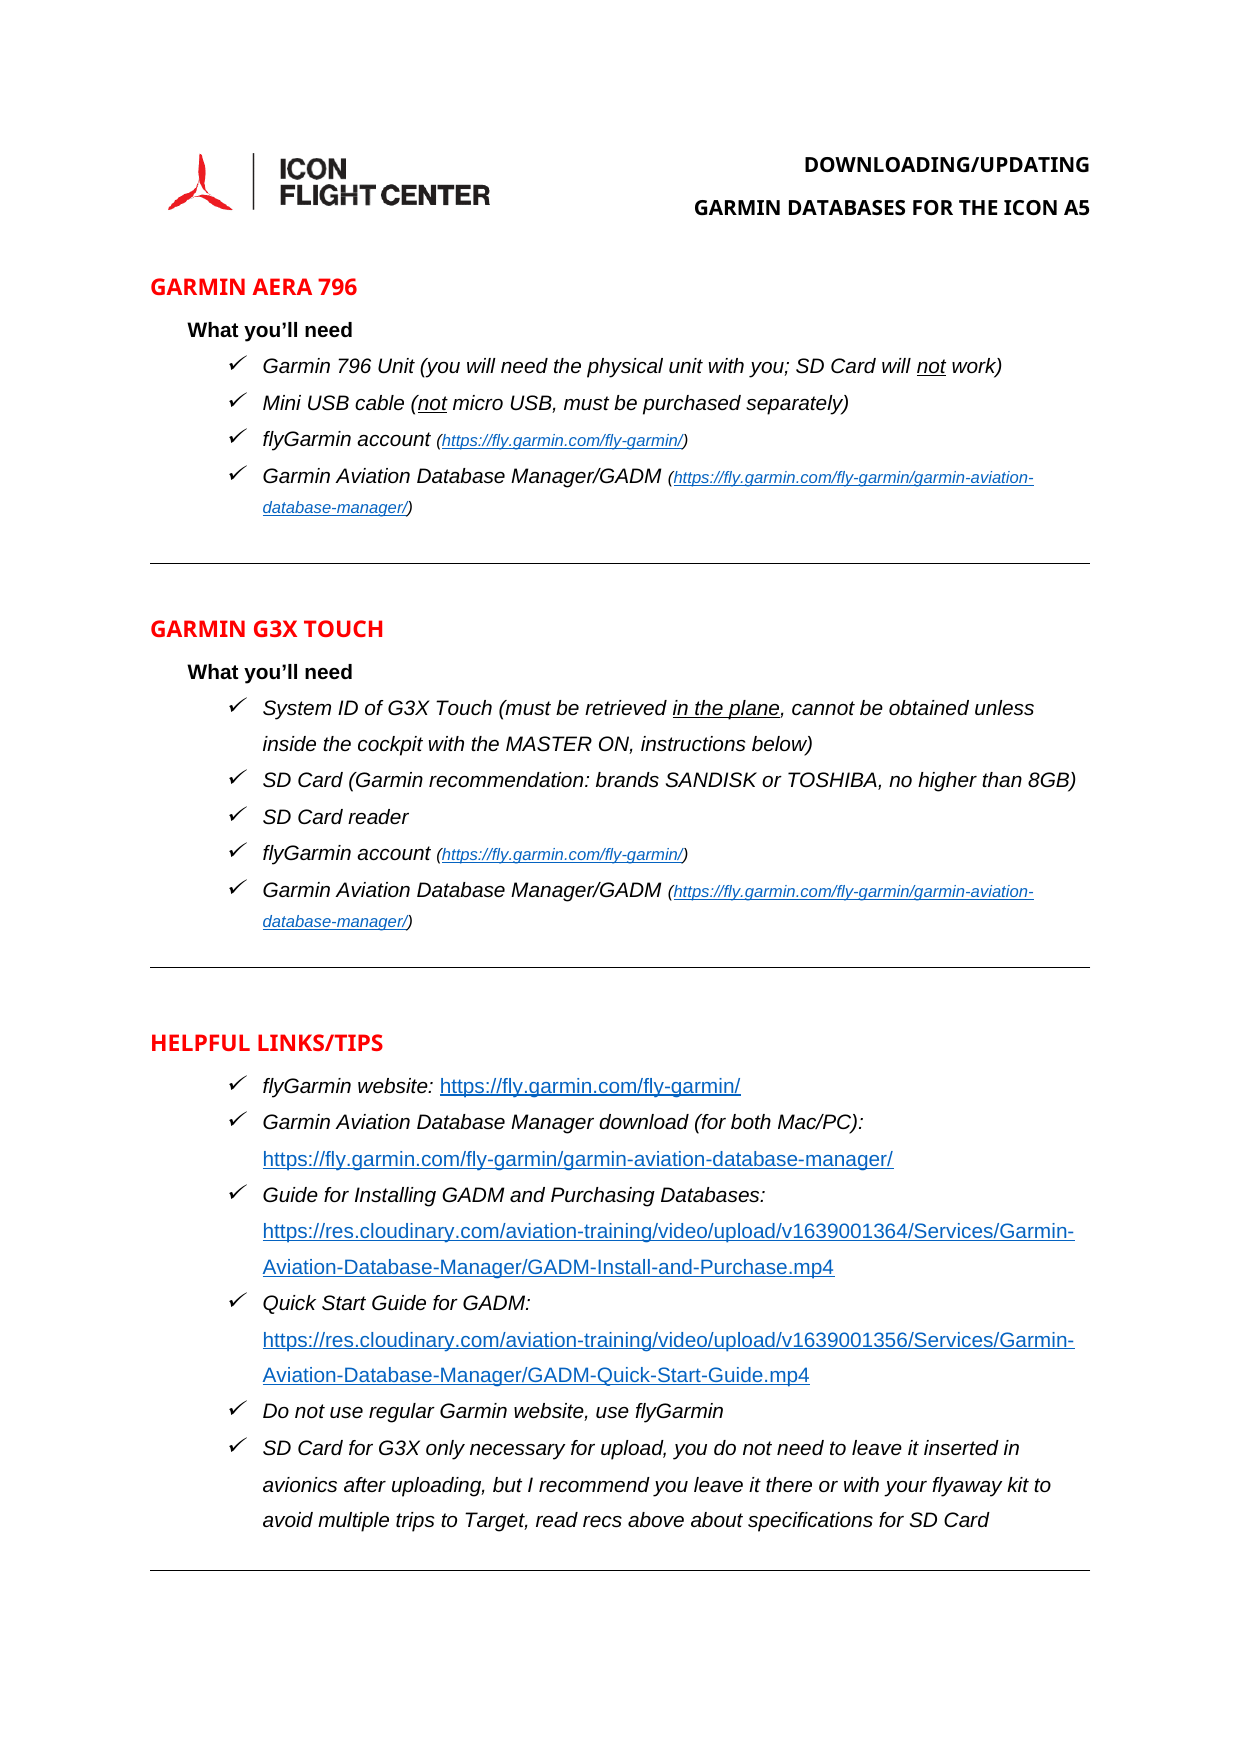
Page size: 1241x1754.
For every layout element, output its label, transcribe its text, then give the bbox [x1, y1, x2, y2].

list Garmin Aviation Database Manager/GADM (https://fly.garmin.com/fly-garmin/garmin-aviation-database-manager/) [225, 878, 1090, 931]
list Do not use regular Garmin website, use flyGarmin [225, 1399, 1090, 1424]
text HELPFUL LINKS/TIPS [150, 1027, 1090, 1058]
list Mini USB cable (not micro USB, must be purchased separately) [225, 391, 1090, 415]
text DOWNLOADING/UPDATING [513, 150, 1090, 178]
list Garmin 796 Unit (you will need the physical unit with you; SD Card will not work) [225, 354, 1090, 378]
list SD Card for G3X only necessary for upload, you do not need to leave it inserted in avionics after uploading, but I recommend you leave it there or with your flyaway kit to avoid multiple trips to Target, read recs above about specifications for SD Card [225, 1436, 1090, 1532]
text GARMIN DATABASES FOR THE ICON A5 [513, 193, 1090, 221]
picture [150, 129, 513, 229]
list flyGarmin account (https://fly.garmin.com/fly-garmin/) [225, 841, 1090, 866]
list Garmin Aviation Database Manager/GADM (https://fly.garmin.com/fly-garmin/garmin-aviation-database-manager/) [225, 464, 1090, 517]
list System ID of G3X Touch (must be retrieved in the plane, cannot be obtained unless inside the cockpit with the MASTER ON, instructions below) [225, 696, 1090, 756]
text What you’ll need [187, 318, 1090, 342]
list SD Card reader [225, 804, 1090, 829]
list Quick Start Guide for GADM: https://res.cloudinary.com/aviation-training/video/upload/v1639001356/Services/Garmin-Aviation-Database-Manager/GADM-Quick-Start-Guide.mp4 [225, 1291, 1090, 1387]
list flyGarmin account (https://fly.garmin.com/fly-garmin/) [225, 427, 1090, 452]
text GARMIN G3X TOUCH [150, 613, 1090, 644]
list SD Card (Garmin recommendation: brands SANDISK or TOSHIBA, no higher than 8GB) [225, 768, 1090, 792]
list Garmin Aviation Database Manager download (for both Mac/PC): https://fly.garmin.com/fly-garmin/garmin-aviation-database-manager/ [225, 1110, 1090, 1171]
text GARMIN AERA 796 [150, 271, 1090, 302]
list Guide for Installing GADM and Purchasing Databases: https://res.cloudinary.com/aviation-training/video/upload/v1639001364/Services/Garmin-Aviation-Database-Manager/GADM-Install-and-Purchase.mp4 [225, 1183, 1090, 1279]
text What you’ll need [187, 659, 1090, 683]
list flyGarmin website: https://fly.garmin.com/fly-garmin/ [225, 1073, 1090, 1098]
